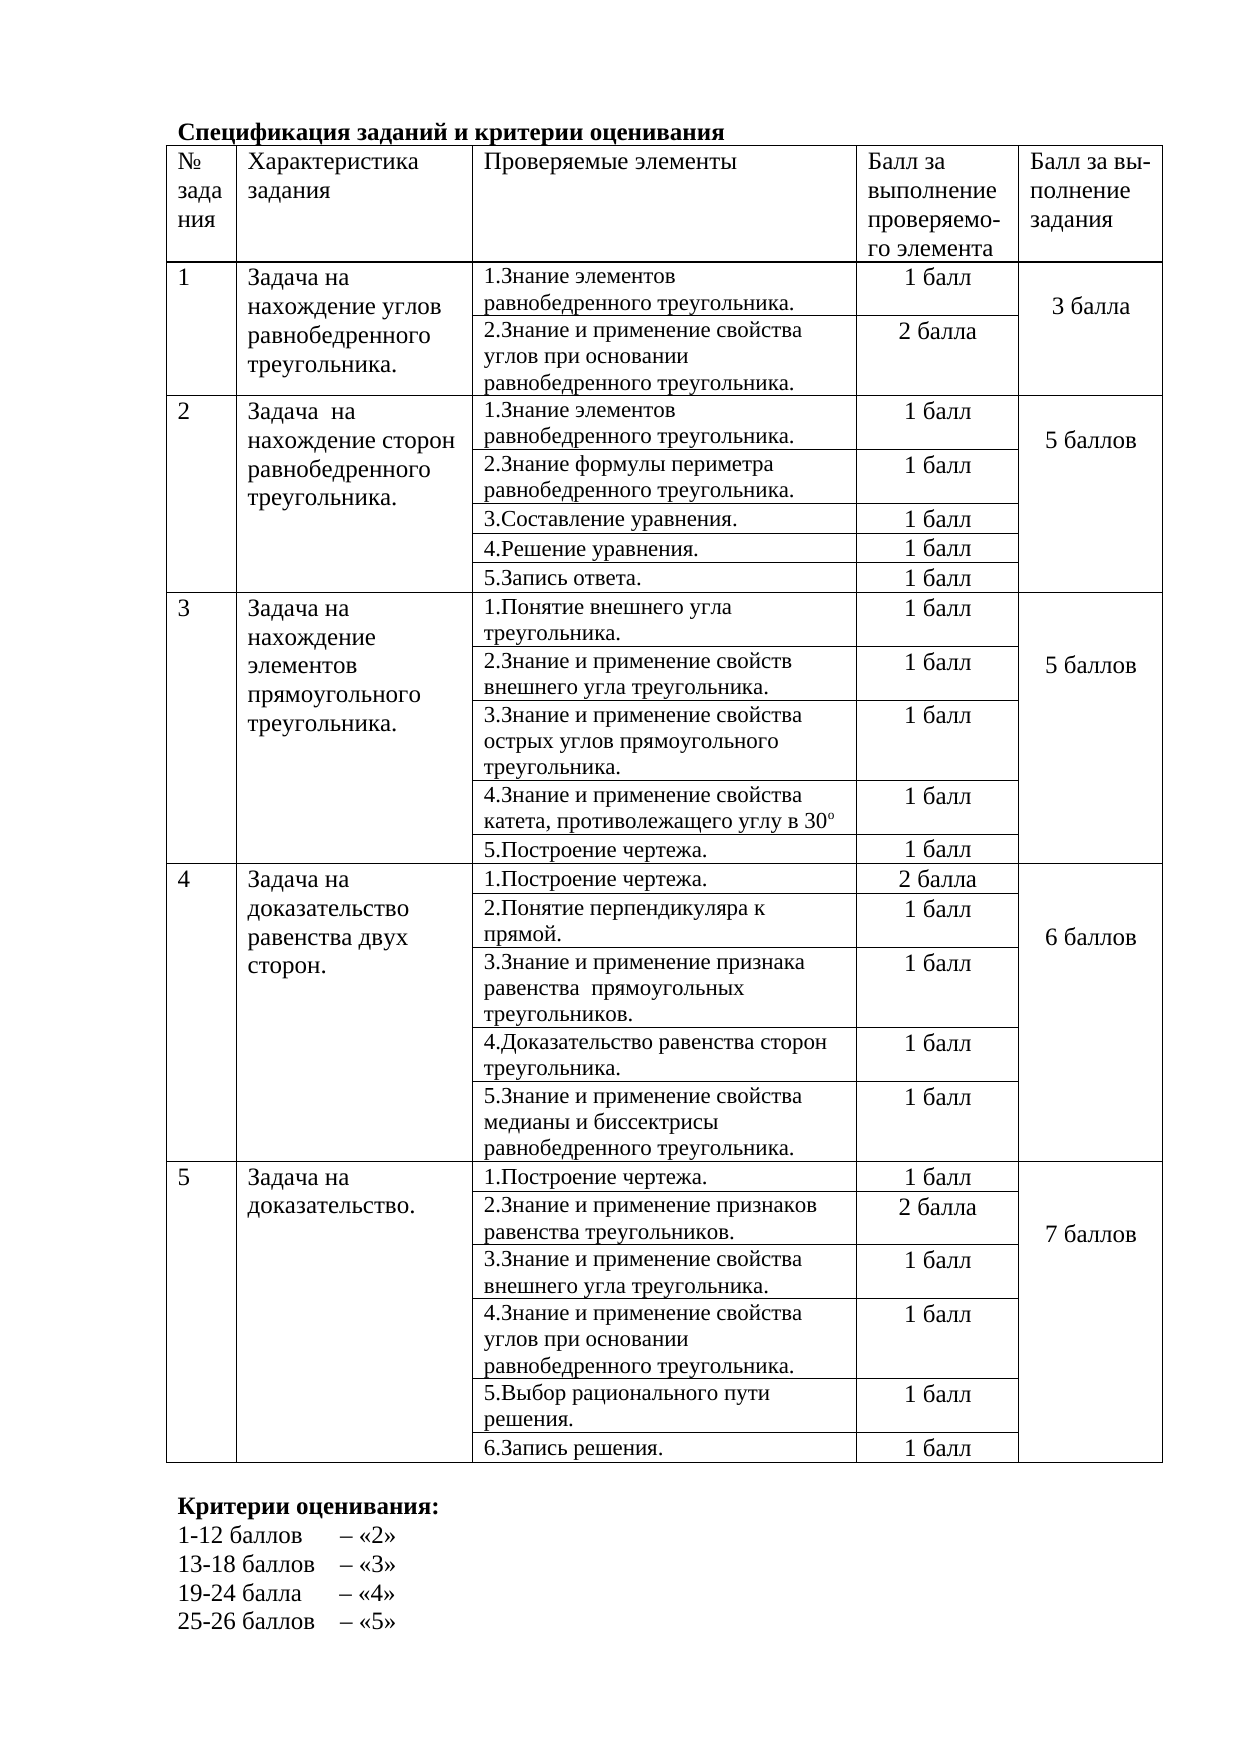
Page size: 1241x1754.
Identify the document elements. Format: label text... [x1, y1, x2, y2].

table_cell Задача на доказательство равенства двух сторон. [237, 864, 472, 1161]
table_cell Задача на нахождение элементов прямоугольного треугольника. [237, 593, 472, 863]
table_header Балл за выполнение проверяемо-го элемента [857, 146, 1018, 261]
table_header № задания [167, 146, 236, 261]
table_cell 3 балла [1019, 263, 1162, 395]
table_cell 2.Знание формулы периметра равнобедренного треугольника. [473, 450, 856, 503]
table_cell 5.Запись ответа. [473, 563, 856, 592]
table_header Проверяемые элементы [473, 146, 856, 261]
table_cell 3.Знание и применение свойства острых углов прямоугольного треугольника. [473, 701, 856, 780]
table_cell 1 балл [857, 948, 1018, 1027]
table_cell 1.Понятие внешнего угла треугольника. [473, 593, 856, 646]
table_cell 5.Выбор рационального пути решения. [473, 1379, 856, 1432]
table_cell 1 балл [857, 1379, 1018, 1432]
table_cell 1 балл [857, 781, 1018, 833]
table_cell 1 балл [857, 1162, 1018, 1191]
table_cell 2 балла [857, 1192, 1018, 1244]
text 19-24 балла – «4» [177, 1578, 1152, 1606]
table_cell 2 [167, 396, 236, 592]
table_cell Задача на нахождение углов равнобедренного треугольника. [237, 263, 472, 395]
table_cell 5.Построение чертежа. [473, 835, 856, 863]
table_cell 1 балл [857, 1433, 1018, 1462]
table_cell 2.Знание и применение признаков равенства треугольников. [473, 1192, 856, 1244]
table_cell 1.Знание элементов равнобедренного треугольника. [473, 396, 856, 449]
table_cell 2 балла [857, 864, 1018, 893]
text Спецификация заданий и критерии оценивания [177, 117, 1152, 145]
table_cell 1 балл [857, 894, 1018, 947]
table_cell 1 балл [857, 534, 1018, 562]
table_cell Задача на нахождение сторон равнобедренного треугольника. [237, 396, 472, 592]
table_cell 3.Знание и применение признака равенства прямоугольных треугольников. [473, 948, 856, 1027]
table_cell 4.Решение уравнения. [473, 534, 856, 562]
table_cell 5 [167, 1162, 236, 1462]
table_cell 2.Знание и применение свойства углов при основании равнобедренного треугольника. [473, 316, 856, 395]
table_cell 1 балл [857, 1299, 1018, 1378]
table_header Характеристика задания [237, 146, 472, 261]
table_cell 4.Знание и применение свойства катета, противолежащего углу в 30о [473, 781, 856, 833]
table_cell 5 баллов [1019, 396, 1162, 592]
text Критерии оценивания: [177, 1491, 1152, 1520]
table_cell 4.Знание и применение свойства углов при основании равнобедренного треугольника. [473, 1299, 856, 1378]
table_cell 6.Запись решения. [473, 1433, 856, 1462]
table_cell 1 балл [857, 396, 1018, 449]
table_cell 1.Знание элементов равнобедренного треугольника. [473, 263, 856, 315]
table_cell 3 [167, 593, 236, 863]
table_cell 4.Доказательство равенства сторон треугольника. [473, 1028, 856, 1081]
table_cell 1 балл [857, 593, 1018, 646]
table_cell 5.Знание и применение свойства медианы и биссектрисы равнобедренного треугольника. [473, 1082, 856, 1161]
table_cell Задача на доказательство. [237, 1162, 472, 1462]
text 13-18 баллов – «3» [177, 1549, 1152, 1578]
table_cell 1.Построение чертежа. [473, 1162, 856, 1191]
table_cell 6 баллов [1019, 864, 1162, 1161]
table_cell 1 балл [857, 1245, 1018, 1298]
table_cell 5 баллов [1019, 593, 1162, 863]
table_cell 7 баллов [1019, 1162, 1162, 1462]
table_cell 1 балл [857, 504, 1018, 532]
table_cell 1 балл [857, 1028, 1018, 1081]
table_cell 1 балл [857, 701, 1018, 780]
table_cell 1 балл [857, 450, 1018, 503]
table_header Балл за вы-полнение задания [1019, 146, 1162, 261]
table_cell 1 балл [857, 835, 1018, 863]
table_cell 3.Знание и применение свойства внешнего угла треугольника. [473, 1245, 856, 1298]
text 1-12 баллов – «2» [177, 1520, 1152, 1549]
table_cell 2.Знание и применение свойств внешнего угла треугольника. [473, 647, 856, 699]
table_cell 4 [167, 864, 236, 1161]
table_cell 1 балл [857, 563, 1018, 592]
table_cell 1.Построение чертежа. [473, 864, 856, 893]
table_cell 1 балл [857, 1082, 1018, 1161]
table_cell 1 [167, 263, 236, 395]
text 25-26 баллов – «5» [177, 1606, 1152, 1635]
table_cell 1 балл [857, 647, 1018, 699]
table_cell 2.Понятие перпендикуляра к прямой. [473, 894, 856, 947]
table_cell 3.Составление уравнения. [473, 504, 856, 532]
table_cell 1 балл [857, 263, 1018, 315]
table_cell 2 балла [857, 316, 1018, 395]
